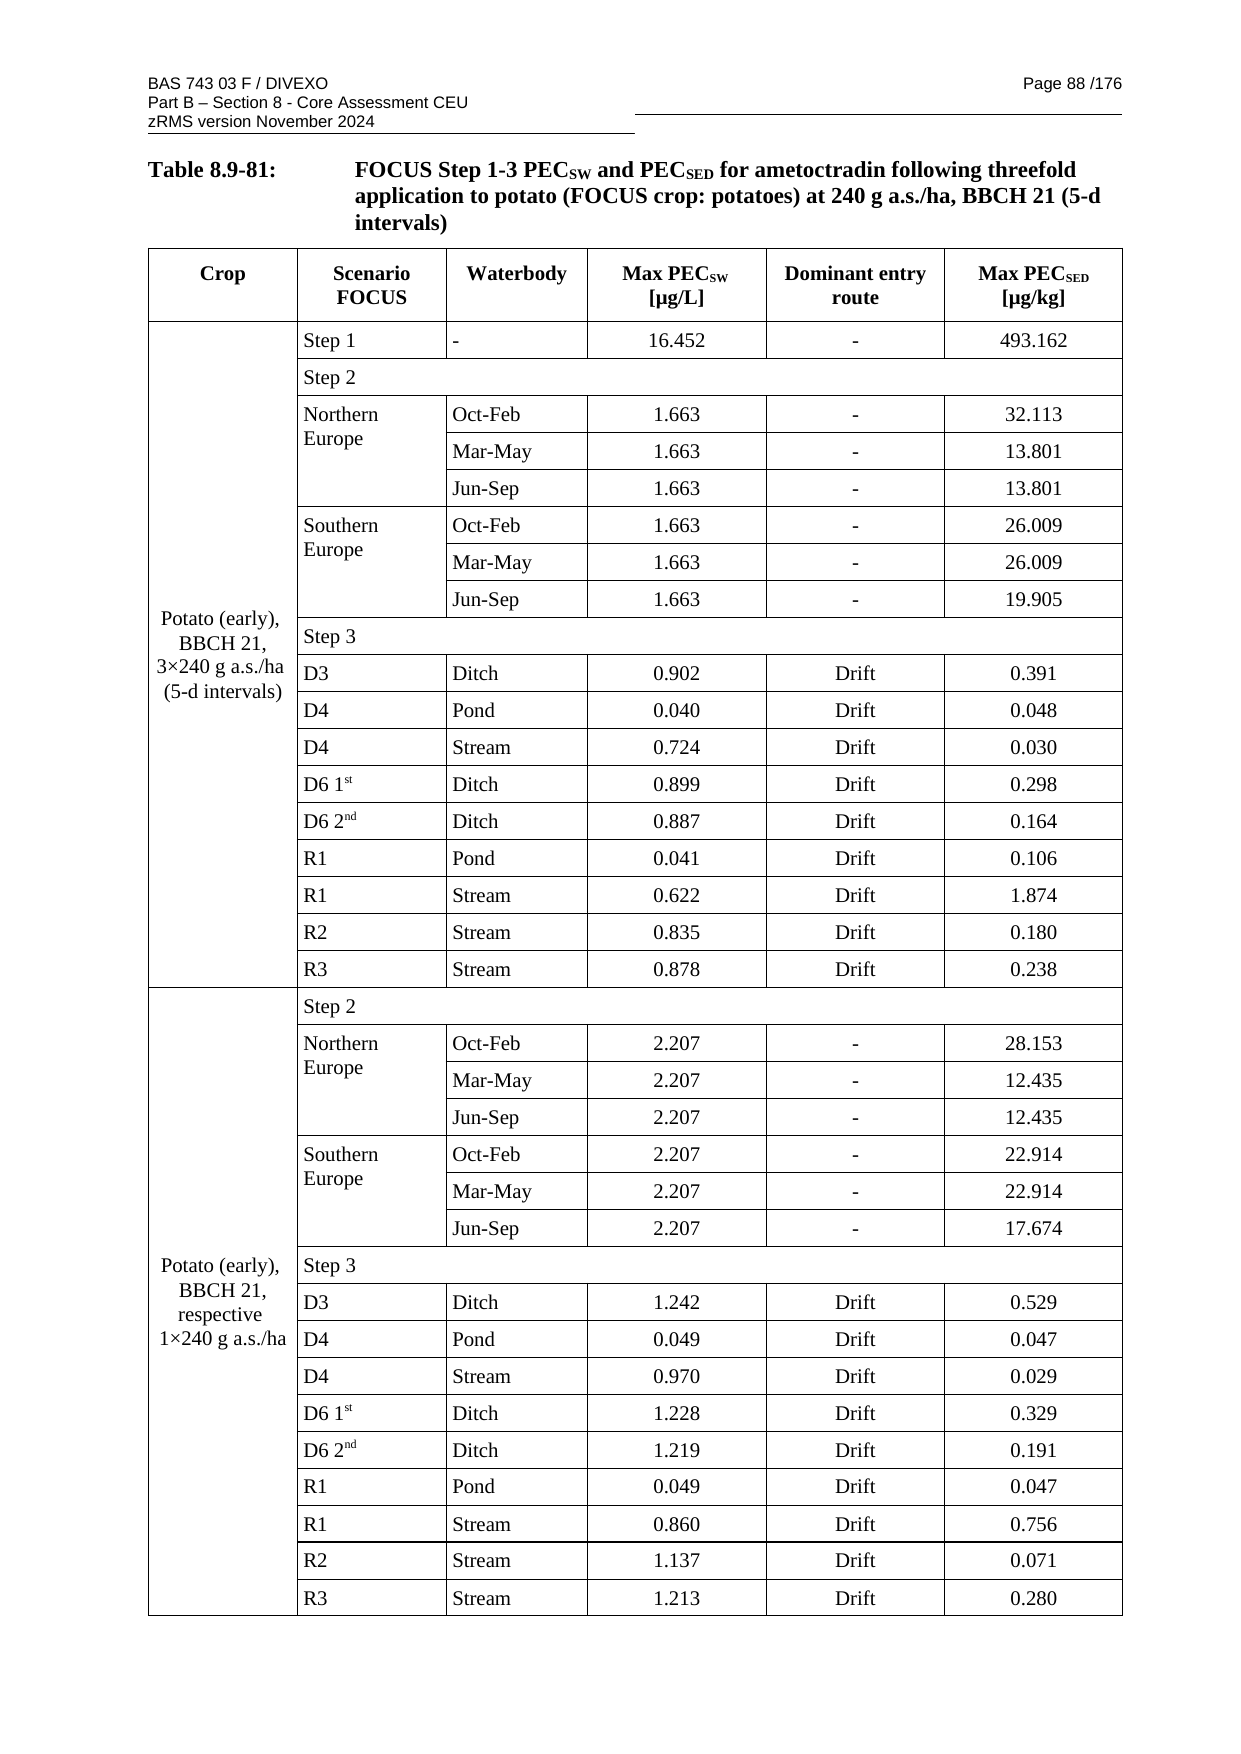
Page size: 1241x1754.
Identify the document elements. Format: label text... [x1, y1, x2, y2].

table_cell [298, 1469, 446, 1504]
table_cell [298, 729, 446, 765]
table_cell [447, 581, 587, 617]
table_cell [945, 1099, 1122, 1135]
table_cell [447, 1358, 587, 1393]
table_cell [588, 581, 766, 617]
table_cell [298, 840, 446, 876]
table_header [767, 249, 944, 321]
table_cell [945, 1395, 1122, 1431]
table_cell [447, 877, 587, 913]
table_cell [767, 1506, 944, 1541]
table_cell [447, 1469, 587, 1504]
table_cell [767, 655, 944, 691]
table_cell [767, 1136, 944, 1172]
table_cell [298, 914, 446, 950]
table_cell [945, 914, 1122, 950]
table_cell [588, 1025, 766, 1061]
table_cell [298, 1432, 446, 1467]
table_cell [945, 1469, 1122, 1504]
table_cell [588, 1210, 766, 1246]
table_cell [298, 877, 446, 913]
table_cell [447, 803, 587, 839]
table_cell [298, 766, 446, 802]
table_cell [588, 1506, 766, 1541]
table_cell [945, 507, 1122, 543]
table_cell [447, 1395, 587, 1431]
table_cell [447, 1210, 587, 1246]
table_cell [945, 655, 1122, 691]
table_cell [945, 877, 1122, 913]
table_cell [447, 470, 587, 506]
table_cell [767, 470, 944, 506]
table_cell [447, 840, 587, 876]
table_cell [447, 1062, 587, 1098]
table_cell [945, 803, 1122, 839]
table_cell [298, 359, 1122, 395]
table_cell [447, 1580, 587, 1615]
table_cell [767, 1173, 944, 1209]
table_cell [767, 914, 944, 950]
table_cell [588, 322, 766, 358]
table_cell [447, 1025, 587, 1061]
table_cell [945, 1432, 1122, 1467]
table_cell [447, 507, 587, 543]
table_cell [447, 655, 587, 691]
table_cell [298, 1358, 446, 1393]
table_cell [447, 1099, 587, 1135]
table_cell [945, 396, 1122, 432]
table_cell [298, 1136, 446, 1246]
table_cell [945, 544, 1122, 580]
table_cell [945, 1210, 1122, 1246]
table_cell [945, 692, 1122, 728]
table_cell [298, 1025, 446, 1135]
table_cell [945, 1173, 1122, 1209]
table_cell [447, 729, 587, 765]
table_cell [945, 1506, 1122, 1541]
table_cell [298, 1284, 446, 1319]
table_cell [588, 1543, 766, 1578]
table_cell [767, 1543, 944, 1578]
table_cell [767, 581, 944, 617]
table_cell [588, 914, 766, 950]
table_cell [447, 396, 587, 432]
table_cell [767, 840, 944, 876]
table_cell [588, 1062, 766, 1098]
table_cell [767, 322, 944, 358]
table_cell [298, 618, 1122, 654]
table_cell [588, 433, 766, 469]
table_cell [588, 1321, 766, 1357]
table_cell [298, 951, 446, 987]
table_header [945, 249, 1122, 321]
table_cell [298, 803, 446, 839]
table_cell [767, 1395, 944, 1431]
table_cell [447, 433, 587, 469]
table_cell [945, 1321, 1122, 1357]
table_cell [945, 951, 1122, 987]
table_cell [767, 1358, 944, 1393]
text Table 8.9-8: FOCUS Step 1-3 PECSW and PECSED for ametoctradin following threefold application to potato (FOCUS crop: potatoes) at 240 g a.s./ha, BBCH 21 (5-d intervals) [148, 154, 1122, 235]
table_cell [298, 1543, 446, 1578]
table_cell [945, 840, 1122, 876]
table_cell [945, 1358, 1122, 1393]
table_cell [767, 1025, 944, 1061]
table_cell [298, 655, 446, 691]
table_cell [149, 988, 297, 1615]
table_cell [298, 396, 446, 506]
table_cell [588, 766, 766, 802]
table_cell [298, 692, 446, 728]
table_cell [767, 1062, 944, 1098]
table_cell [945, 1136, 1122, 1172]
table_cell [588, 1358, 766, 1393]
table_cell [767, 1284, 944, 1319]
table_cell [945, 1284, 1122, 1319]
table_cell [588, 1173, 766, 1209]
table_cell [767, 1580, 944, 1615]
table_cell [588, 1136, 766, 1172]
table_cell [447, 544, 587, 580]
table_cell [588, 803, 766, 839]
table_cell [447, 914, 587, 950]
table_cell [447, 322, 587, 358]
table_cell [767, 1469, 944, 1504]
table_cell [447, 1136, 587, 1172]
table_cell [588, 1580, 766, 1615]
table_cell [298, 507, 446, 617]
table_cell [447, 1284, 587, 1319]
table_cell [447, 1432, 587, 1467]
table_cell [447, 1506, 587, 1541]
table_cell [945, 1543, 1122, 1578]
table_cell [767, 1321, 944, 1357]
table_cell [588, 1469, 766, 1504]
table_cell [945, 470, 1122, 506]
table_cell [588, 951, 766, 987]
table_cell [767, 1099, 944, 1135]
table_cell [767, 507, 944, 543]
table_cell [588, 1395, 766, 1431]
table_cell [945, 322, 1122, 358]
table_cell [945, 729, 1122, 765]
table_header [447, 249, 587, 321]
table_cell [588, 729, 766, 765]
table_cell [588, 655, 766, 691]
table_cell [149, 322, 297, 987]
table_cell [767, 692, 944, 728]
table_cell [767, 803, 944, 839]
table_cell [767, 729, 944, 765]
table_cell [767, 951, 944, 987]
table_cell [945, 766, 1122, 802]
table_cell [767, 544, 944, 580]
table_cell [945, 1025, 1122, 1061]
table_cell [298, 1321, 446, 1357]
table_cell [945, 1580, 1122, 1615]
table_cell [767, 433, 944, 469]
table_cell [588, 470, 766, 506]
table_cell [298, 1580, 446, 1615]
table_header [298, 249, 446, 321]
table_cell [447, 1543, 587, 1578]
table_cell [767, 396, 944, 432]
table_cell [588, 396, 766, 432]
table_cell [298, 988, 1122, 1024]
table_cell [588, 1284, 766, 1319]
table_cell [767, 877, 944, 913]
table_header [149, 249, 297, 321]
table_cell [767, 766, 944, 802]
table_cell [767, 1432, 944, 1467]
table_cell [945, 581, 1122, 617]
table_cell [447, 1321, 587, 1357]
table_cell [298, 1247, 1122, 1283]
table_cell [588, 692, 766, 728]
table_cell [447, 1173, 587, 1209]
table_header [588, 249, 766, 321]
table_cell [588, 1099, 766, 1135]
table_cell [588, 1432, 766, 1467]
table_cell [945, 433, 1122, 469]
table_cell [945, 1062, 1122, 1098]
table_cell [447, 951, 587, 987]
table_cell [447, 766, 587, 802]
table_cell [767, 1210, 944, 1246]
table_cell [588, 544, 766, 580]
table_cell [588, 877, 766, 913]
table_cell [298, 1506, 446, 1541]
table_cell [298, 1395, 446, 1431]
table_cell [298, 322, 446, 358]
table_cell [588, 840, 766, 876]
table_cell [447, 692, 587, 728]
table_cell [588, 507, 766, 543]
